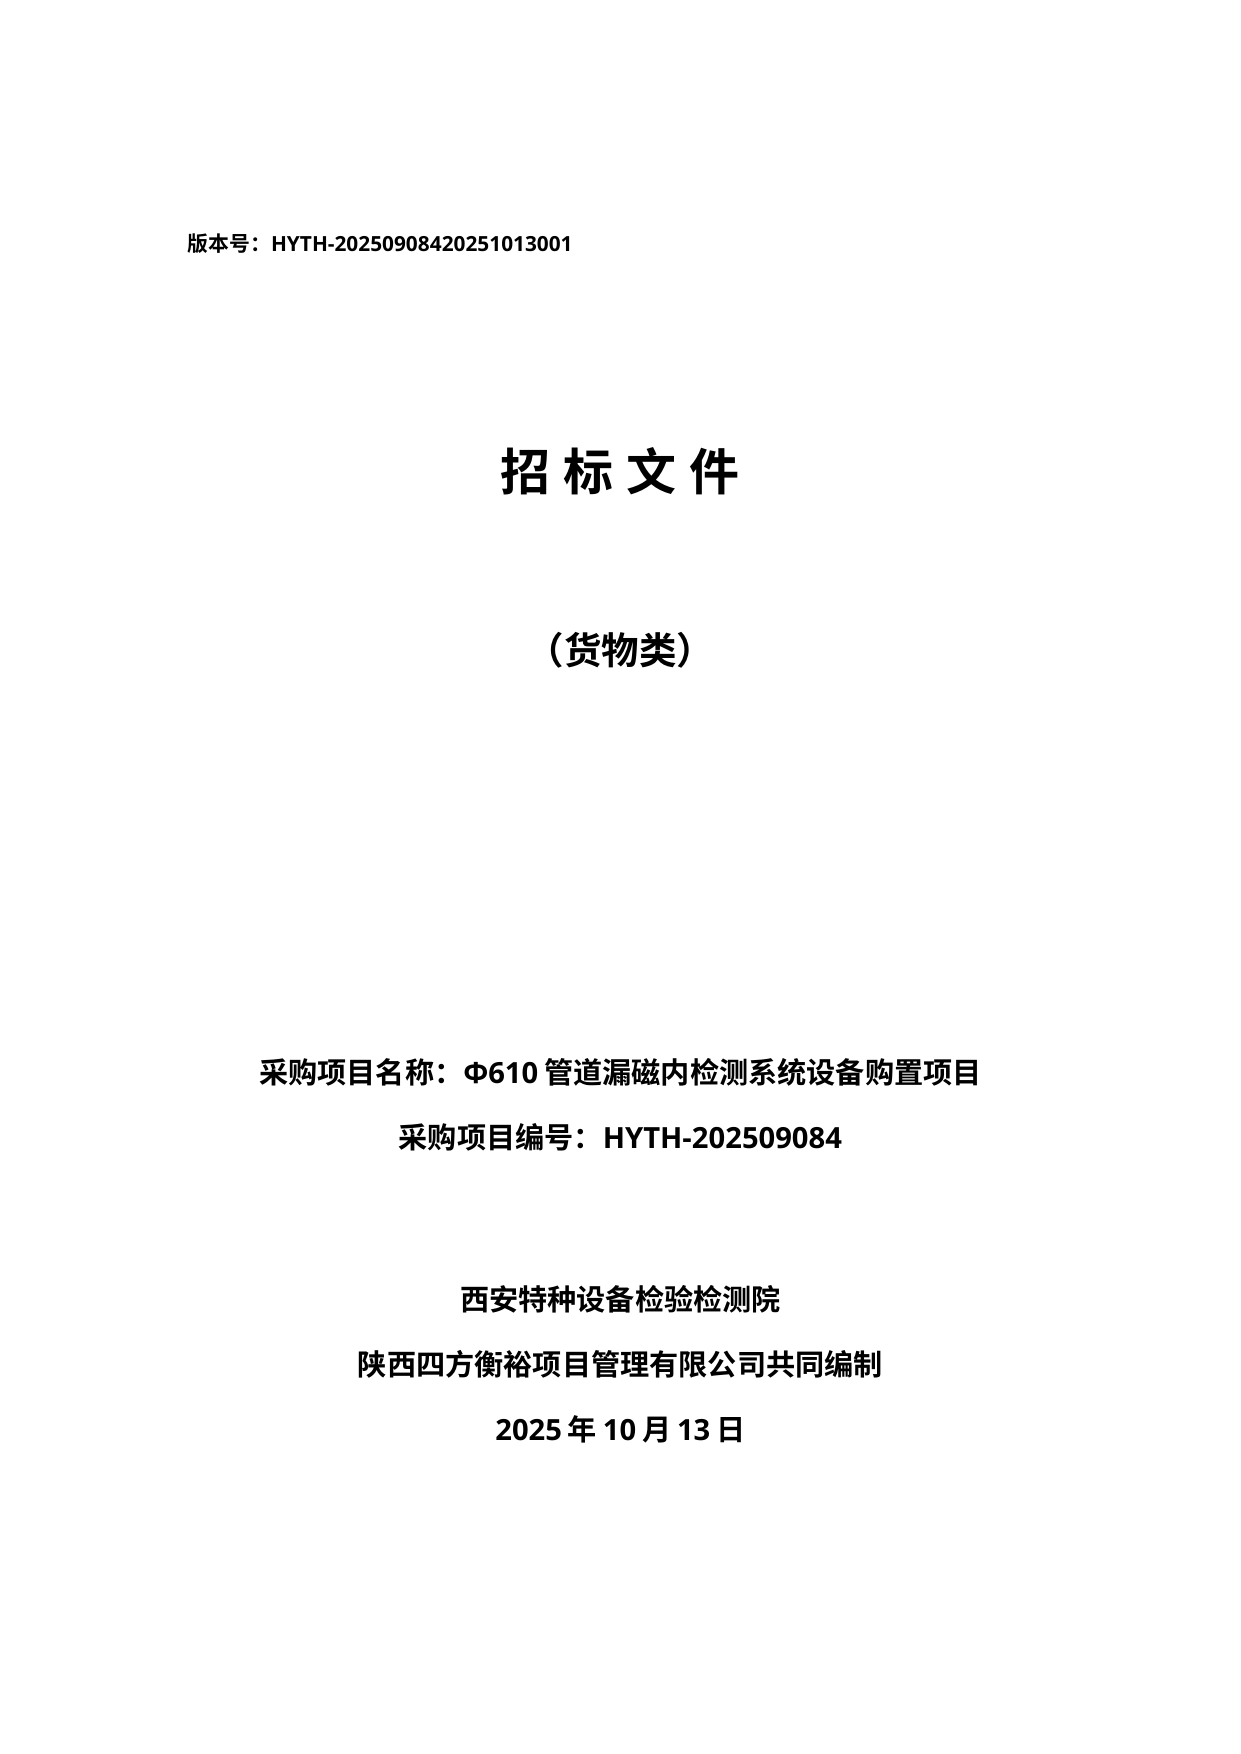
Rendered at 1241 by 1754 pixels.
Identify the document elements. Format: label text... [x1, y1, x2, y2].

text 西安特种设备检验检测院 [187, 1267, 1053, 1332]
text 陕西四方衡裕项目管理有限公司共同编制 [187, 1332, 1053, 1397]
text 版本号：HYTH-20250908420251013001 [187, 227, 1053, 422]
text 招 标 文 件 [187, 422, 1053, 617]
text 采购项目名称：Φ610管道漏磁内检测系统设备购置项目 [187, 1039, 1053, 1104]
text 采购项目编号：HYTH-202509084 [187, 1104, 1053, 1267]
text （货物类） [187, 617, 1053, 1039]
text 2025年10月13日 [187, 1397, 1053, 1462]
